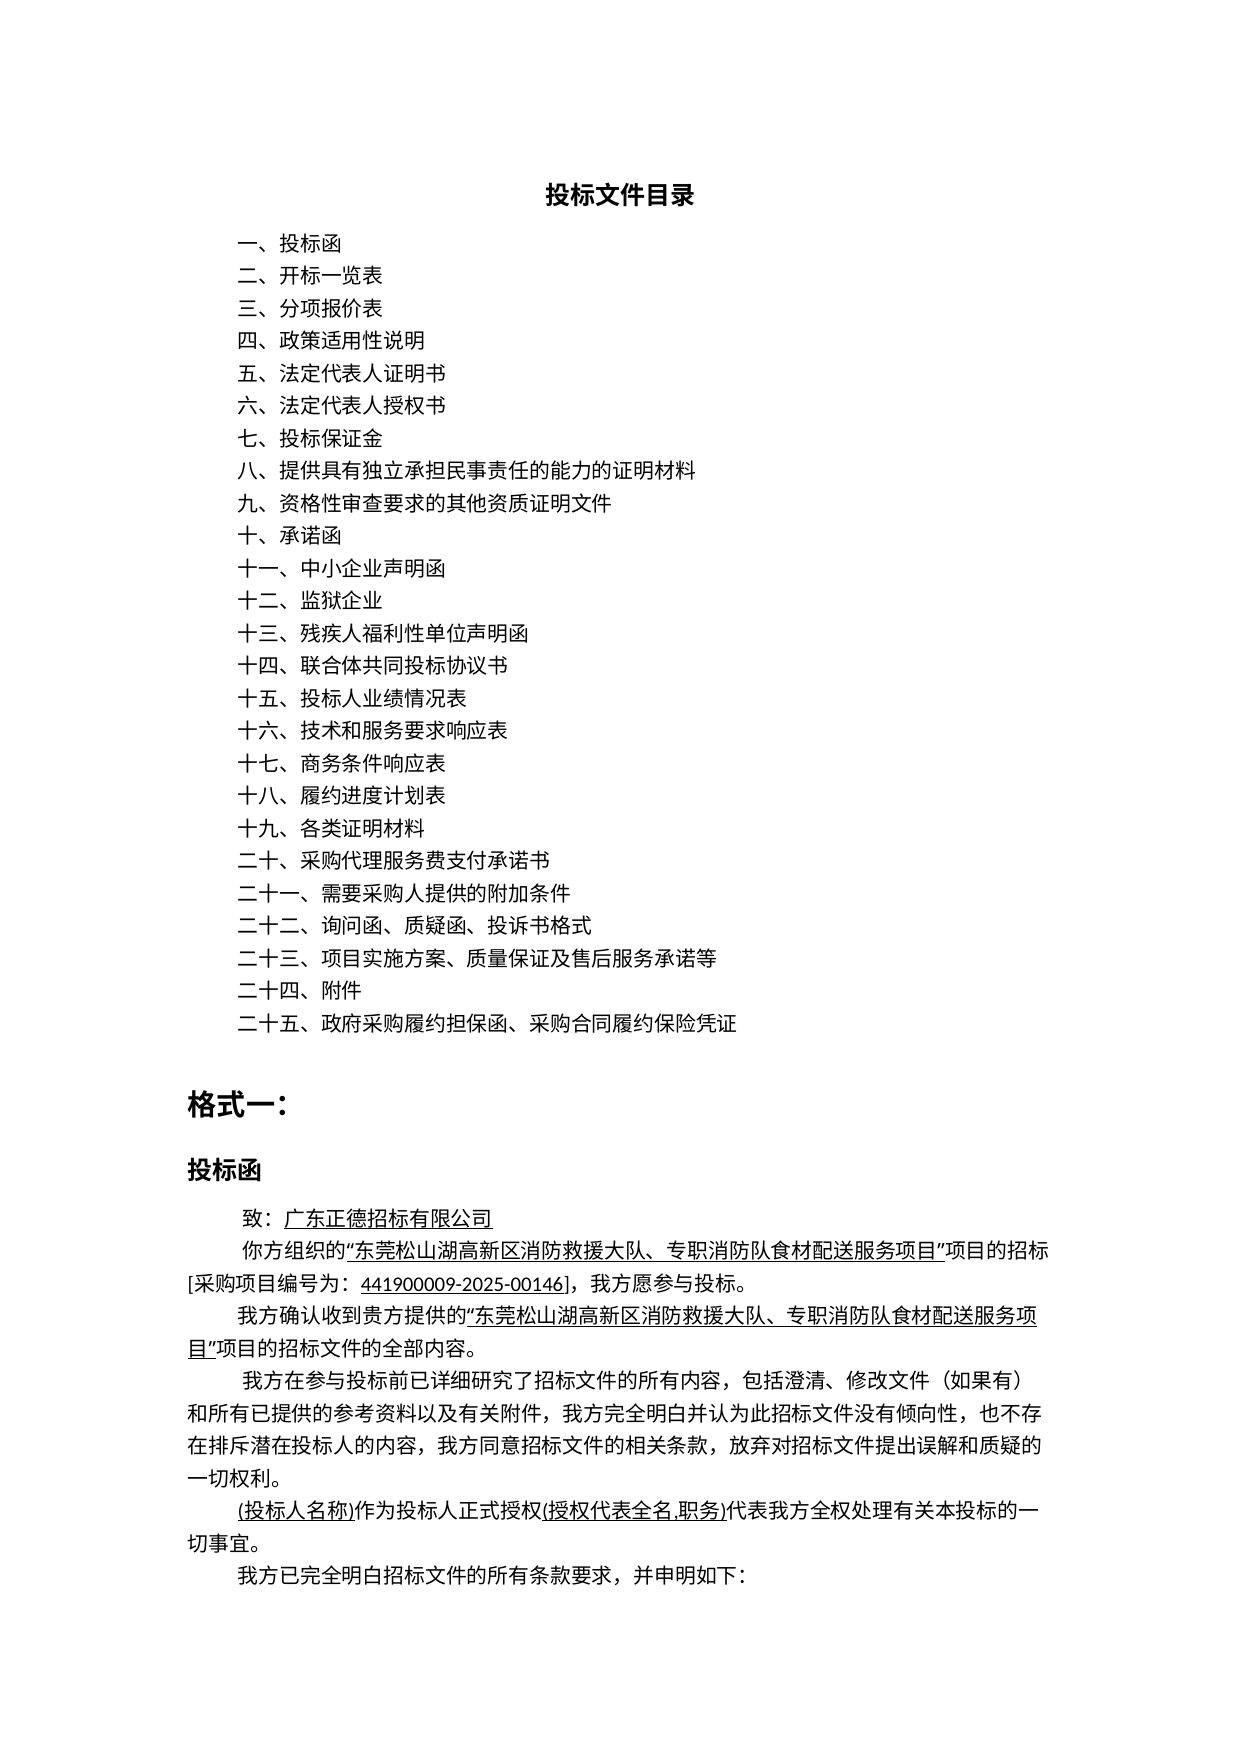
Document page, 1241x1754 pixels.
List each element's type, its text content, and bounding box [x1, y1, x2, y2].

text 九、资格性审查要求的其他资质证明文件 [187, 487, 1053, 519]
text 二十一、需要采购人提供的附加条件 [187, 877, 1053, 909]
text 十、承诺函 [187, 519, 1053, 552]
text 二十三、项目实施方案、质量保证及售后服务承诺等 [187, 942, 1053, 974]
text 一、投标函 [187, 227, 1053, 259]
text 二十四、附件 [187, 974, 1053, 1007]
text 四、政策适用性说明 [187, 324, 1053, 357]
text 格式一： [187, 1072, 1053, 1137]
text 我方确认收到贵方提供的“东莞松山湖高新区消防救援大队、专职消防队食材配送服务项目”项目的招标文件的全部内容。 [187, 1299, 1053, 1364]
text 投标文件目录 [187, 162, 1053, 227]
text 十六、技术和服务要求响应表 [187, 714, 1053, 747]
text 三、分项报价表 [187, 292, 1053, 324]
text 我方已完全明白招标文件的所有条款要求，并申明如下： [187, 1559, 1053, 1592]
text 十七、商务条件响应表 [187, 747, 1053, 779]
text 十一、中小企业声明函 [187, 552, 1053, 584]
text 你方组织的“东莞松山湖高新区消防救援大队、专职消防队食材配送服务项目”项目的招标[采购项目编号为：441900009-2025-00146]，我方愿参与投标。 [187, 1234, 1053, 1299]
text 投标函 [187, 1137, 1053, 1202]
text 十九、各类证明材料 [187, 812, 1053, 844]
text 十八、履约进度计划表 [187, 779, 1053, 812]
text 六、法定代表人授权书 [187, 389, 1053, 422]
text 十三、残疾人福利性单位声明函 [187, 617, 1053, 649]
text 二、开标一览表 [187, 259, 1053, 292]
text (投标人名称)作为投标人正式授权(授权代表全名,职务)代表我方全权处理有关本投标的一切事宜。 [187, 1494, 1053, 1559]
text 五、法定代表人证明书 [187, 357, 1053, 389]
text 十五、投标人业绩情况表 [187, 682, 1053, 714]
text 我方在参与投标前已详细研究了招标文件的所有内容，包括澄清、修改文件（如果有）和所有已提供的参考资料以及有关附件，我方完全明白并认为此招标文件没有倾向性，也不存在排斥潜在投标人的内容，我方同意招标文件的相关条款，放弃对招标文件提出误解和质疑的一切权利。 [187, 1364, 1053, 1494]
text 二十五、政府采购履约担保函、采购合同履约保险凭证 [187, 1007, 1053, 1039]
text 八、提供具有独立承担民事责任的能力的证明材料 [187, 454, 1053, 487]
text 十四、联合体共同投标协议书 [187, 649, 1053, 682]
text 二十、采购代理服务费支付承诺书 [187, 844, 1053, 877]
text 十二、监狱企业 [187, 584, 1053, 617]
text 二十二、询问函、质疑函、投诉书格式 [187, 909, 1053, 942]
text 七、投标保证金 [187, 422, 1053, 454]
text 致：广东正德招标有限公司 [187, 1202, 1053, 1234]
